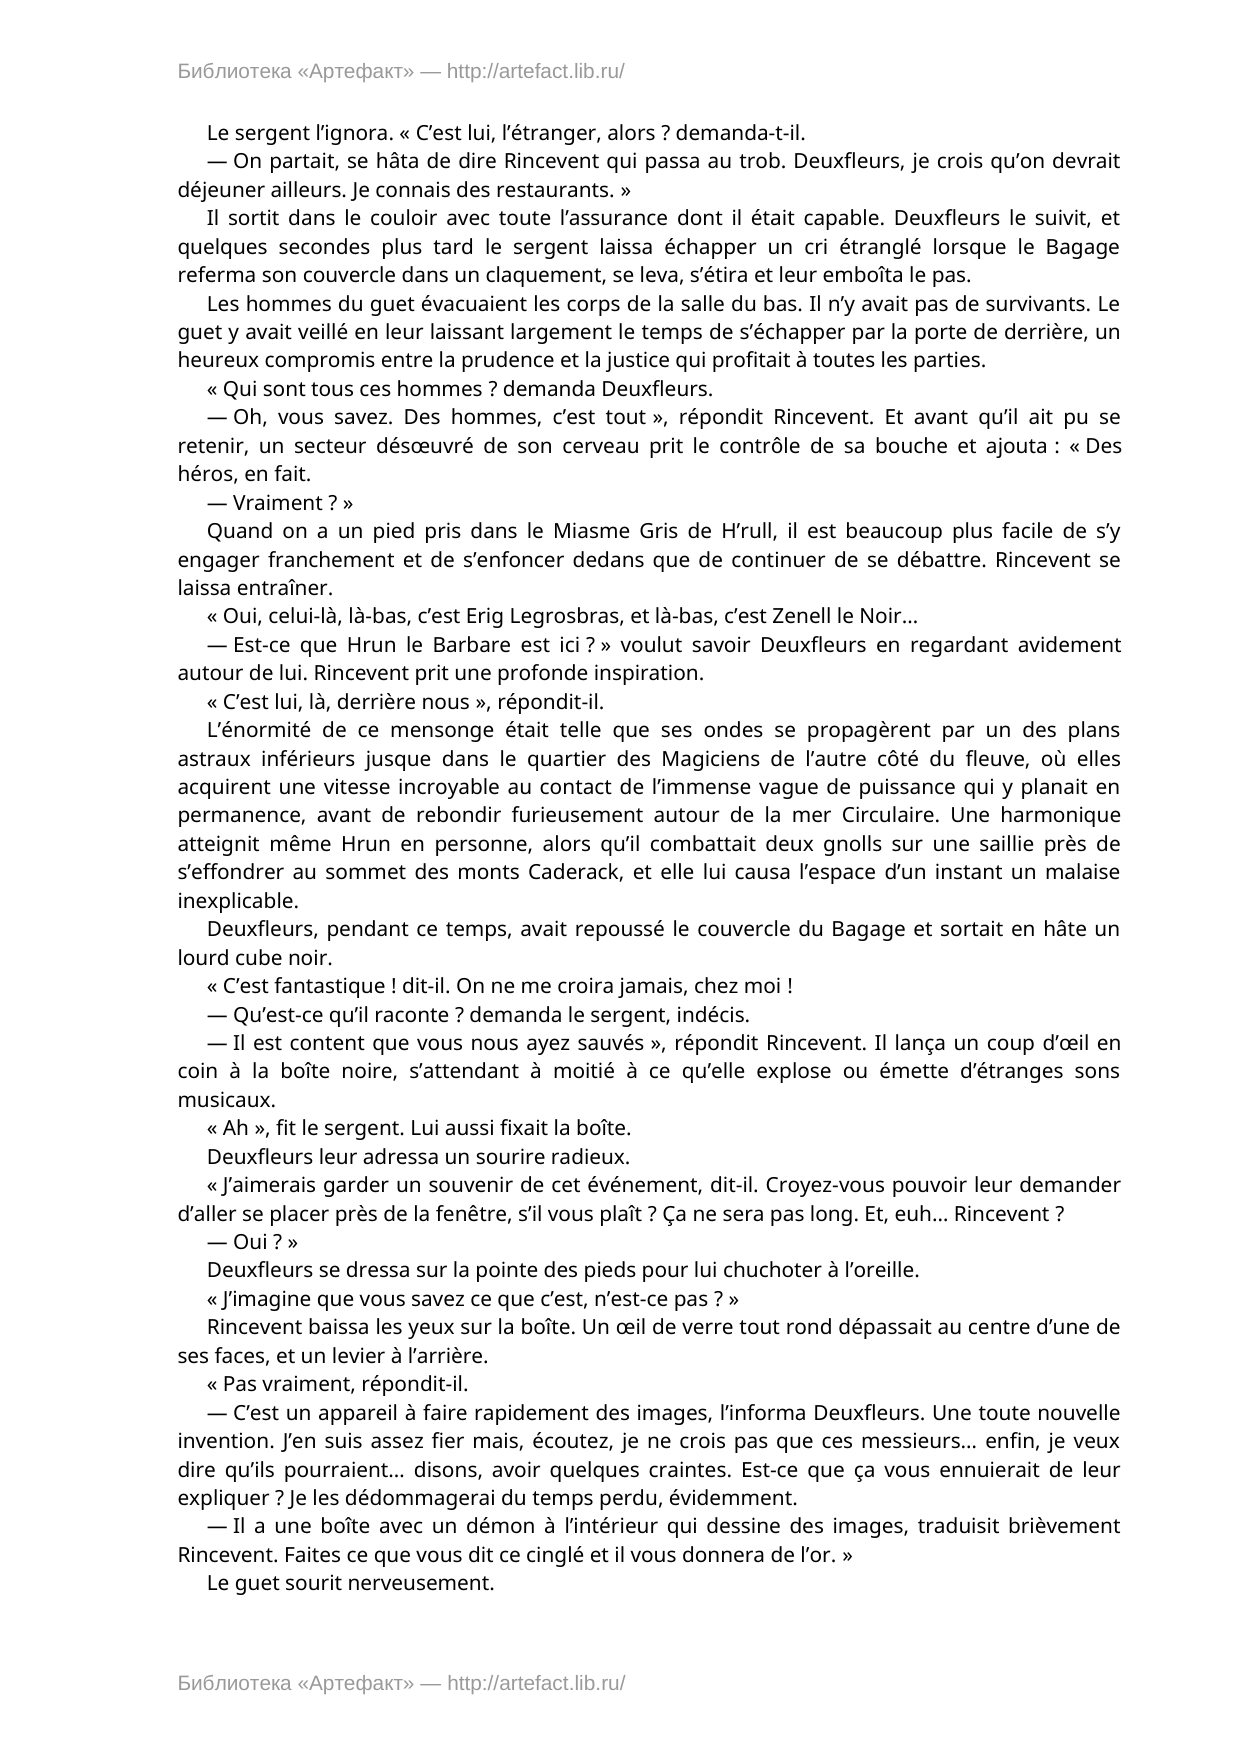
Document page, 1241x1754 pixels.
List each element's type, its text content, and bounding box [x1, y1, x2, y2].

text — Il est content que vous nous ayez sauvés », répondit Rincevent. Il lança un coup d’œil en coin à la boîte noire, s’attendant à moitié à ce qu’elle explose ou émette d’étranges sons musicaux. [177, 1028, 1122, 1113]
text Deuxfleurs leur adressa un sourire radieux. [177, 1142, 1122, 1170]
text « C’est fantastique ! dit-il. On ne me croira jamais, chez moi ! [177, 971, 1122, 1000]
text — Il a une boîte avec un démon à l’intérieur qui dessine des images, traduisit brièvement Rincevent. Faites ce que vous dit ce cinglé et il vous donnera de l’or. » [177, 1512, 1122, 1568]
text Les hommes du guet évacuaient les corps de la salle du bas. Il n’y avait pas de survivants. Le guet y avait veillé en leur laissant largement le temps de s’échapper par la porte de derrière, un heureux compromis entre la prudence et la justice qui profitait à toutes les parties. [177, 289, 1122, 374]
text Deuxfleurs, pendant ce temps, avait repoussé le couvercle du Bagage et sortait en hâte un lourd cube noir. [177, 914, 1122, 971]
text — Qu’est-ce qu’il raconte ? demanda le sergent, indécis. [177, 1000, 1122, 1028]
text « J’aimerais garder un souvenir de cet événement, dit-il. Croyez-vous pouvoir leur demander d’aller se placer près de la fenêtre, s’il vous plaît ? Ça ne sera pas long. Et, euh… Rincevent ? [177, 1170, 1122, 1227]
text — On partait, se hâta de dire Rincevent qui passa au trob. Deuxfleurs, je crois qu’on devrait déjeuner ailleurs. Je connais des restaurants. » [177, 147, 1122, 203]
text « Qui sont tous ces hommes ? demanda Deuxfleurs. [177, 374, 1122, 402]
text — Oh, vous savez. Des hommes, c’est tout », répondit Rincevent. Et avant qu’il ait pu se retenir, un secteur désœuvré de son cerveau prit le contrôle de sa bouche et ajouta : « Des héros, en fait. [177, 402, 1122, 488]
text Quand on a un pied pris dans le Miasme Gris de H’rull, il est beaucoup plus facile de s’y engager franchement et de s’enfoncer dedans que de continuer de se débattre. Rincevent se laissa entraîner. [177, 516, 1122, 602]
text « J’imagine que vous savez ce que c’est, n’est-ce pas ? » [177, 1284, 1122, 1312]
text « Ah », fit le sergent. Lui aussi fixait la boîte. [177, 1113, 1122, 1142]
text Le guet sourit nerveusement. [177, 1568, 1122, 1597]
text « C’est lui, là, derrière nous », répondit-il. [177, 687, 1122, 715]
text — Oui ? » [177, 1227, 1122, 1256]
text Deuxfleurs se dressa sur la pointe des pieds pour lui chuchoter à l’oreille. [177, 1256, 1122, 1284]
text L’énormité de ce mensonge était telle que ses ondes se propagèrent par un des plans astraux inférieurs jusque dans le quartier des Magiciens de l’autre côté du fleuve, où elles acquirent une vitesse incroyable au contact de l’immense vague de puissance qui y planait en permanence, avant de rebondir furieusement autour de la mer Circulaire. Une harmonique atteignit même Hrun en personne, alors qu’il combattait deux gnolls sur une saillie près de s’effondrer au sommet des monts Caderack, et elle lui causa l’espace d’un instant un malaise inexplicable. [177, 715, 1122, 914]
text Rincevent baissa les yeux sur la boîte. Un œil de verre tout rond dépassait au centre d’une de ses faces, et un levier à l’arrière. [177, 1312, 1122, 1369]
text Il sortit dans le couloir avec toute l’assurance dont il était capable. Deuxfleurs le suivit, et quelques secondes plus tard le sergent laissa échapper un cri étranglé lorsque le Bagage referma son couvercle dans un claquement, se leva, s’étira et leur emboîta le pas. [177, 203, 1122, 289]
text « Oui, celui-là, là-bas, c’est Erig Legrosbras, et là-bas, c’est Zenell le Noir… [177, 602, 1122, 630]
text — Vraiment ? » [177, 488, 1122, 516]
text « Pas vraiment, répondit-il. [177, 1369, 1122, 1398]
text Le sergent l’ignora. « C’est lui, l’étranger, alors ? demanda-t-il. [177, 118, 1122, 147]
text — Est-ce que Hrun le Barbare est ici ? » voulut savoir Deuxfleurs en regardant avidement autour de lui. Rincevent prit une profonde inspiration. [177, 630, 1122, 687]
text — C’est un appareil à faire rapidement des images, l’informa Deuxfleurs. Une toute nouvelle invention. J’en suis assez fier mais, écoutez, je ne crois pas que ces messieurs… enfin, je veux dire qu’ils pourraient… disons, avoir quelques craintes. Est-ce que ça vous ennuierait de leur expliquer ? Je les dédommagerai du temps perdu, évidemment. [177, 1398, 1122, 1512]
